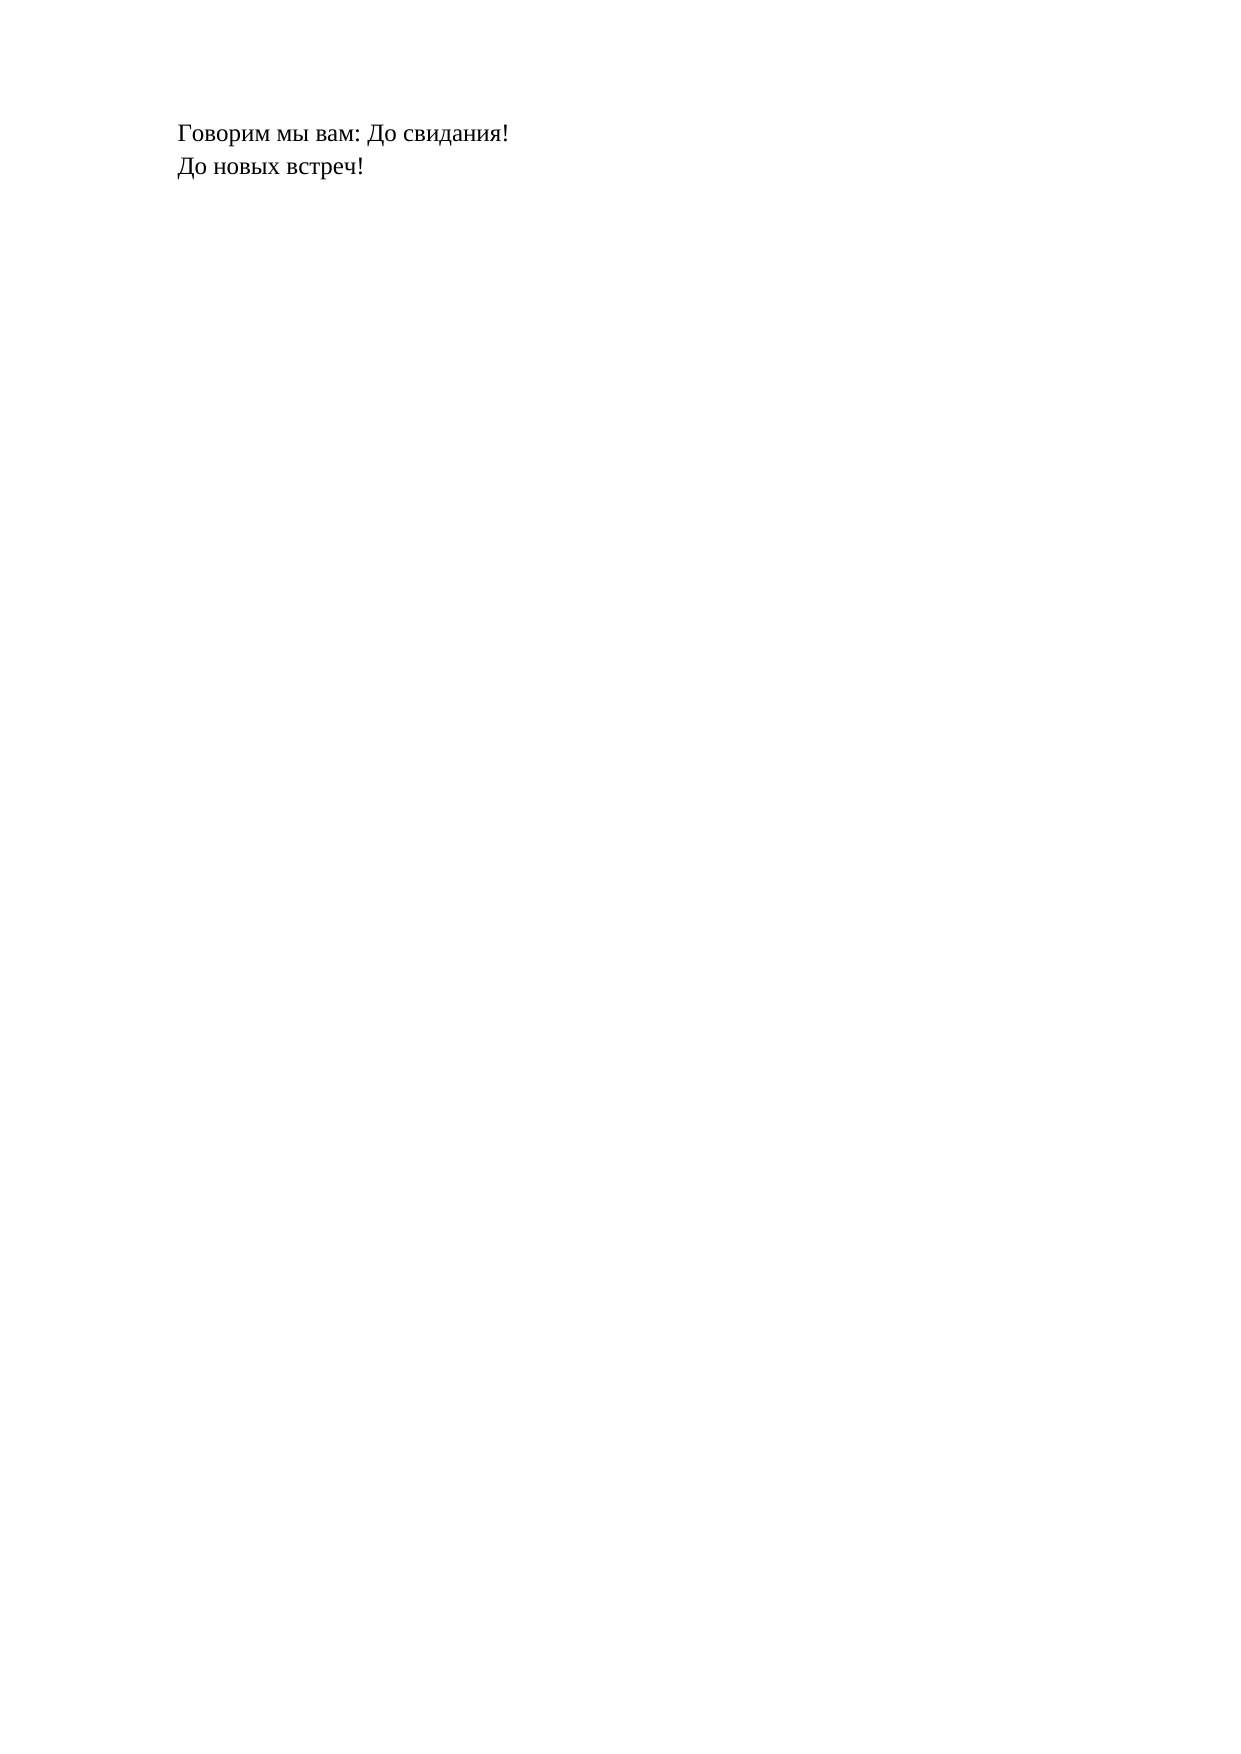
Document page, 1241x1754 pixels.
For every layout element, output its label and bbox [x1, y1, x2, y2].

text [177, 118, 1152, 180]
